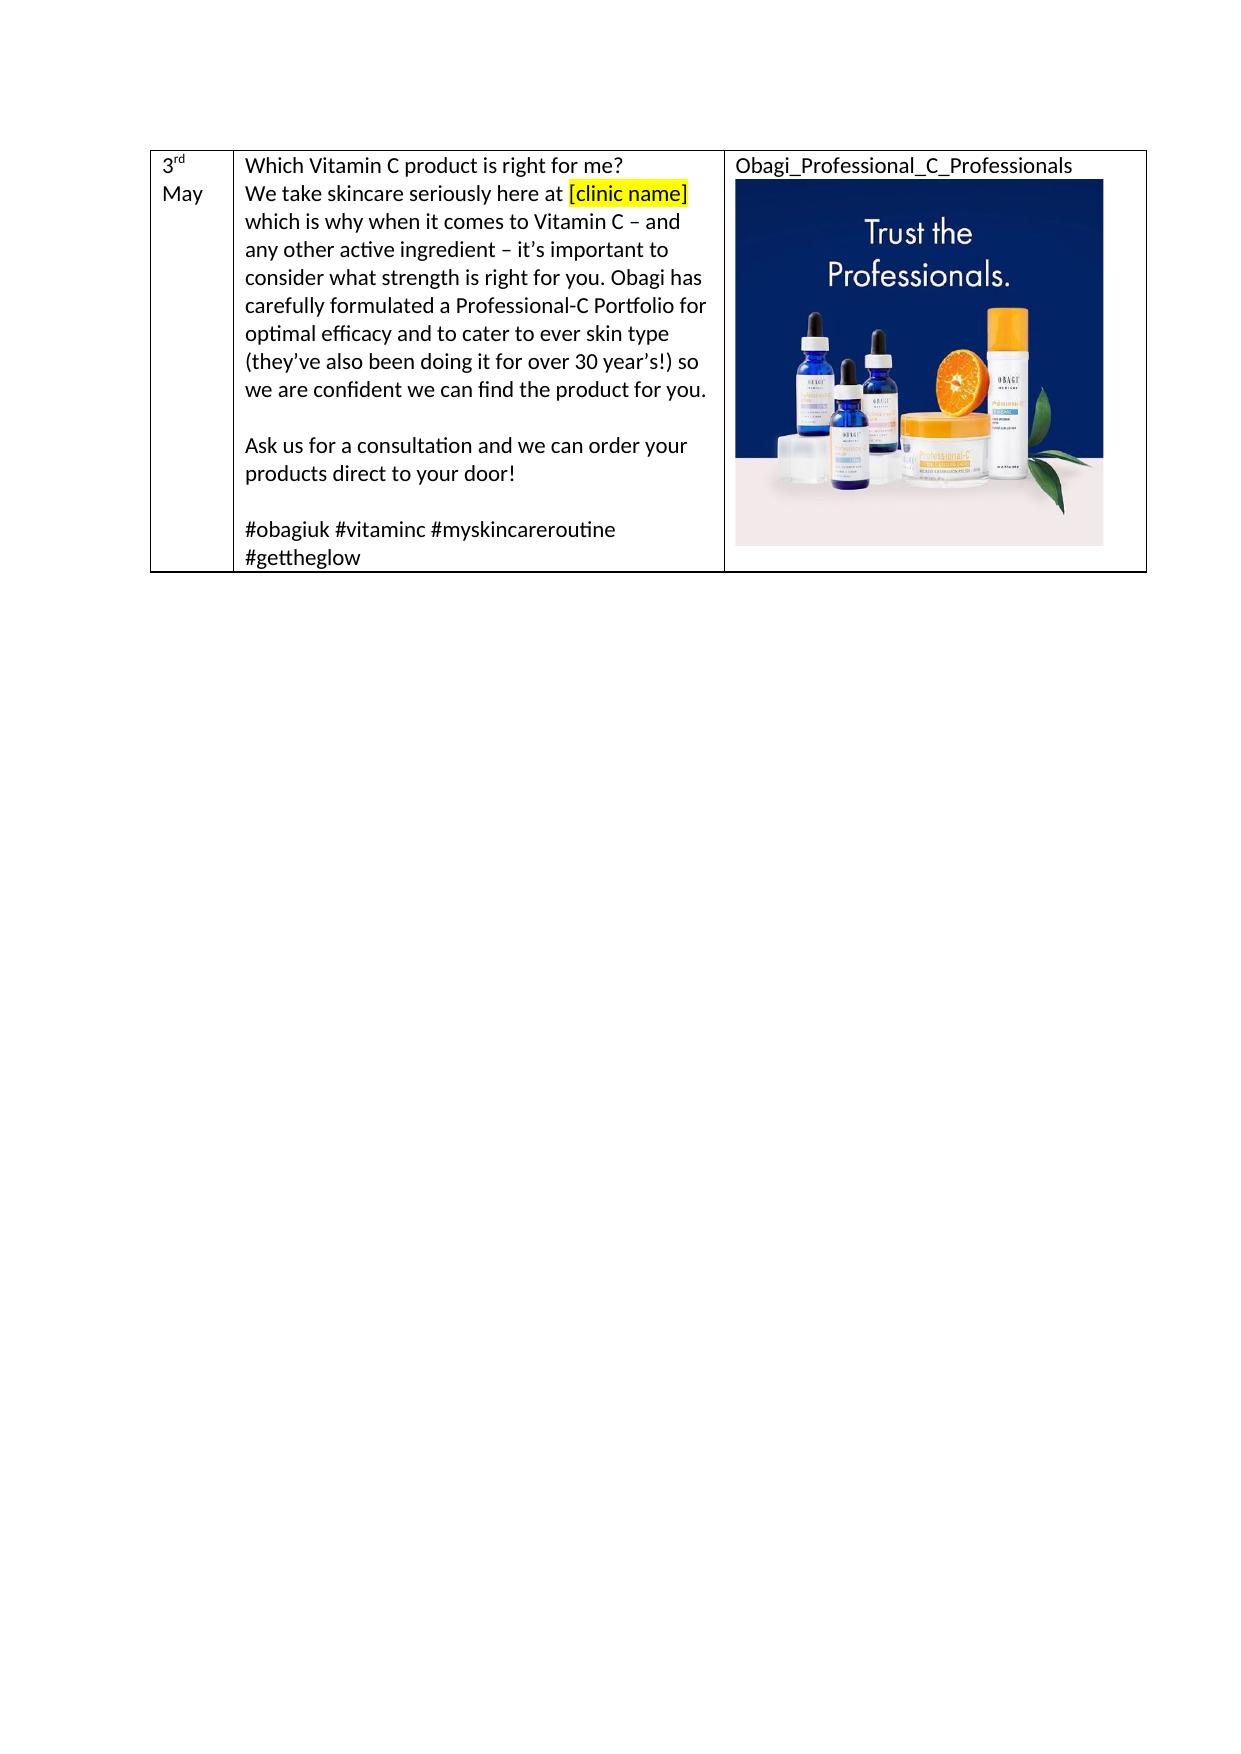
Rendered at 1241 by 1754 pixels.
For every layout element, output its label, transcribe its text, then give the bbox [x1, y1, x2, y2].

table_cell 3rd May [151, 151, 233, 571]
table_cell Obagi_Professional_C_Professionals [725, 151, 1146, 571]
table_cell Which Vitamin C product is right for me? We take skincare seriously here at [clinic name] which is why when it comes to Vitamin C – and any other active ingredient – it’s important to consider what strength is right for you. Obagi has carefully formulated a Professional-C Portfolio for optimal efficacy and to cater to ever skin type (they’ve also been doing it for over 30 year’s!) so we are confident we can find the product for you. Ask us for a consultation and we can order your products direct to your door! #obagiuk #vitaminc #myskincareroutine #gettheglow [234, 151, 724, 571]
picture [735, 179, 1104, 546]
